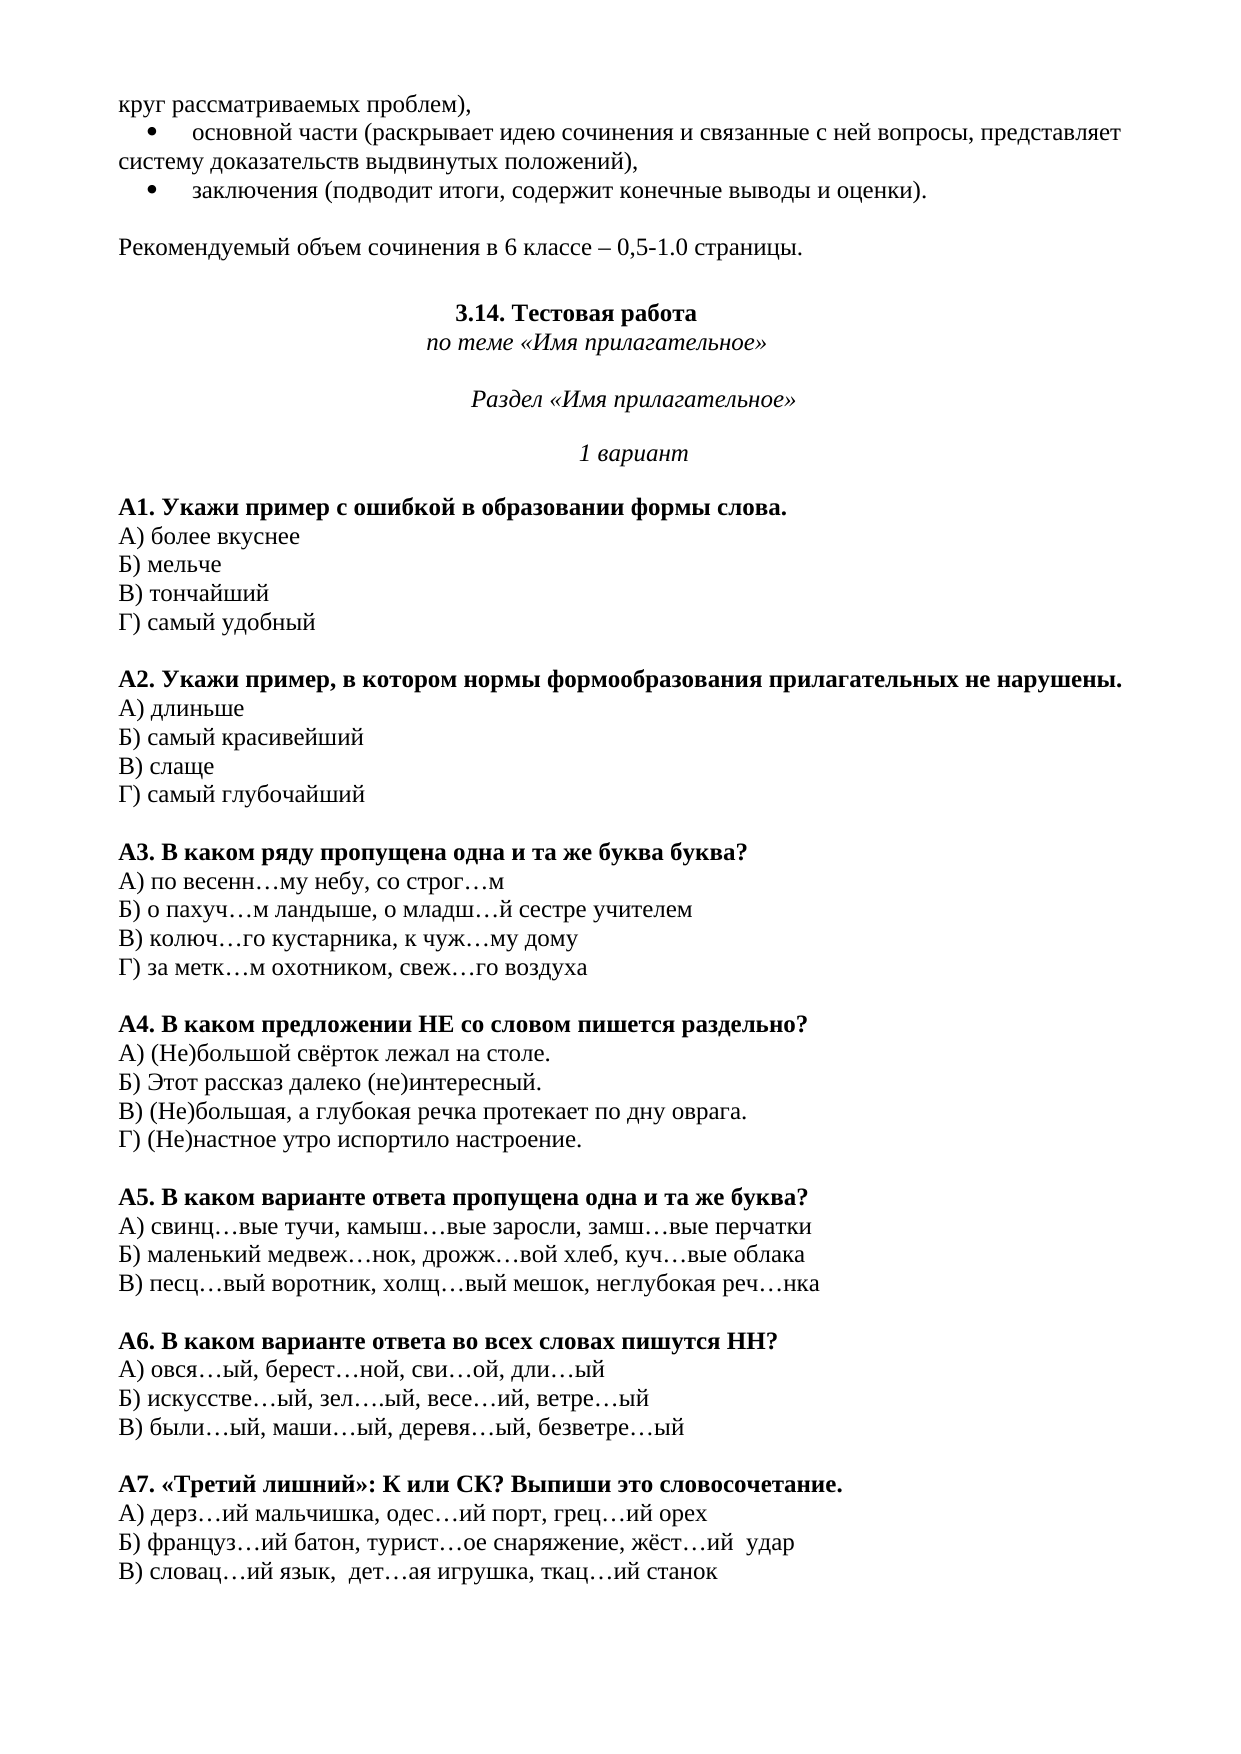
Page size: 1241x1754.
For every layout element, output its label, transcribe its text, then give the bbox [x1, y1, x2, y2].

list заключения (подводит итоги, содержит конечные выводы и оценки). [118, 175, 1152, 204]
list Тестовая работа по теме «Имя прилагательное» [7, 298, 1152, 356]
text Г) самый глубочайший [118, 779, 1152, 808]
text А) овся…ый, берест…ной, сви…ой, дли…ый [118, 1354, 1152, 1383]
text В) (Не)большая, а глубокая речка протекает по дну оврага. [118, 1096, 1152, 1124]
text А) длиньше [118, 693, 1152, 722]
text В) были…ый, маши…ый, деревя…ый, безветре…ый [118, 1412, 1152, 1441]
text Б) француз…ий батон, турист…ое снаряжение, жёст…ий удар [118, 1527, 1152, 1556]
text А2. Укажи пример, в котором нормы формообразования прилагательных не нарушены. [118, 664, 1152, 693]
text А5. В каком варианте ответа пропущена одна и та же буква? [118, 1182, 1152, 1211]
text А) по весенн…му небу, со строг…м [118, 866, 1152, 894]
text А) дерз…ий мальчишка, одес…ий порт, грец…ий орех [118, 1498, 1152, 1527]
text Б) Этот рассказ далеко (не)интересный. [118, 1067, 1152, 1096]
text А) более вкуснее [118, 521, 1152, 549]
text Б) искусстве…ый, зел….ый, весе…ий, ветре…ый [118, 1383, 1152, 1412]
text Раздел «Имя прилагательное» [118, 384, 1152, 413]
text Г) (Не)настное утро испортило настроение. [118, 1124, 1152, 1153]
text А1. Укажи пример с ошибкой в образовании формы слова. [118, 492, 1152, 521]
text В) словац…ий язык, дет…ая игрушка, ткац…ий станок [118, 1556, 1152, 1584]
text Б) мельче [118, 549, 1152, 578]
text В) колюч…го кустарника, к чуж…му дому [118, 923, 1152, 952]
text Рекомендуемый объем сочинения в 6 классе – 0,5-1.0 страницы. [118, 232, 1152, 261]
text Б) самый красивейший [118, 722, 1152, 751]
text А3. В каком ряду пропущена одна и та же буква буква? [118, 837, 1152, 866]
text Б) о пахуч…м ландыше, о младш…й сестре учителем [118, 894, 1152, 923]
text В) слаще [118, 751, 1152, 779]
text Г) самый удобный [118, 607, 1152, 636]
text В) песц…вый воротник, холщ…вый мешок, неглубокая реч…нка [118, 1268, 1152, 1297]
text А7. «Третий лишний»: К или СК? Выпиши это словосочетание. [118, 1469, 1152, 1498]
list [118, 89, 1152, 117]
list основной части (раскрывает идею сочинения и связанные с ней вопросы, представляет систему доказательств выдвинутых положений), [118, 117, 1152, 175]
text Г) за метк…м охотником, свеж…го воздуха [118, 952, 1152, 981]
text А6. В каком варианте ответа во всех словах пишутся НН? [118, 1326, 1152, 1354]
text А) свинц…вые тучи, камыш…вые заросли, замш…вые перчатки [118, 1211, 1152, 1239]
text 1 вариант [118, 438, 1152, 467]
text Б) маленький медвеж…нок, дрожж…вой хлеб, куч…вые облака [118, 1239, 1152, 1268]
text А4. В каком предложении НЕ со словом пишется раздельно? [118, 1009, 1152, 1038]
text В) тончайший [118, 578, 1152, 607]
text А) (Не)большой свёрток лежал на столе. [118, 1038, 1152, 1067]
